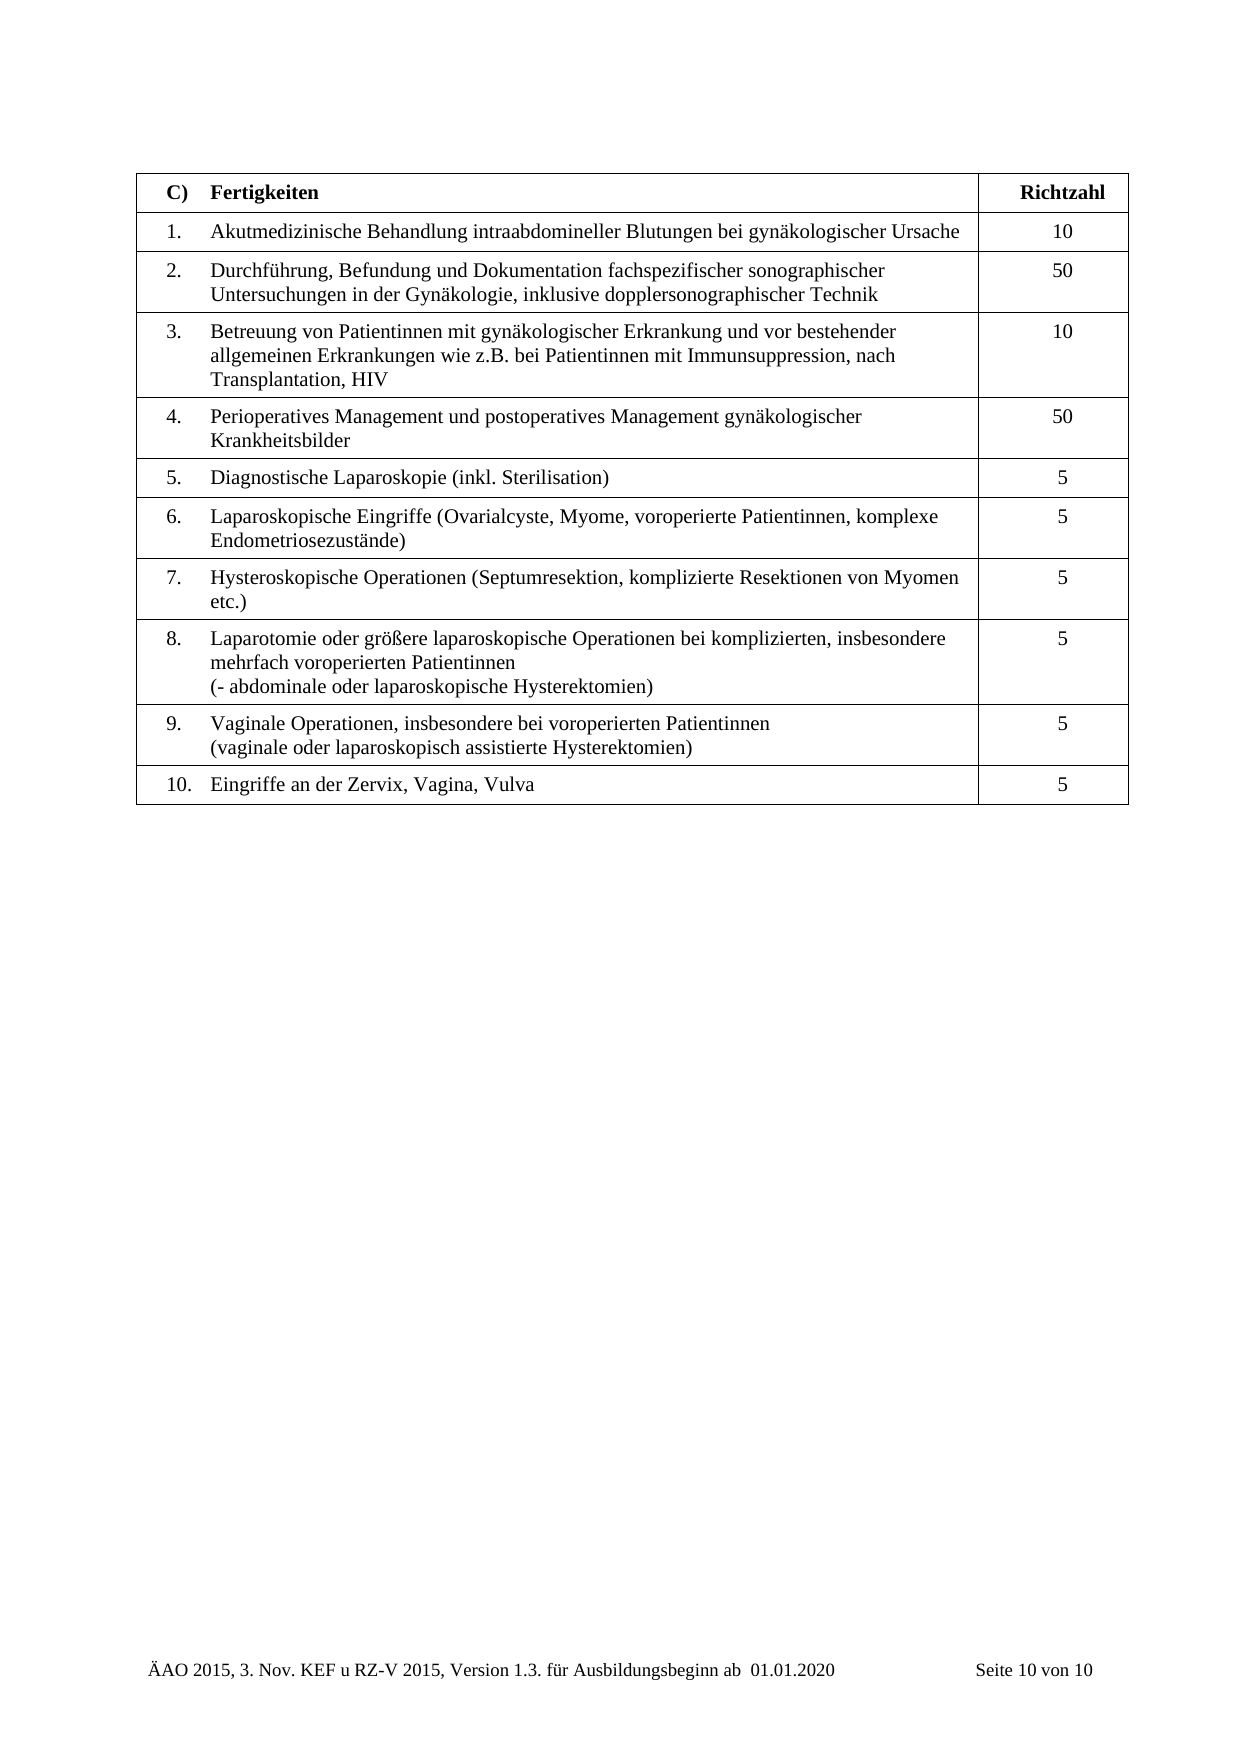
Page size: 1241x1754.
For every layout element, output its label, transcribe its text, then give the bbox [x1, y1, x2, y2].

table_header C) Fertigkeiten [137, 174, 978, 212]
table_cell 5 [979, 459, 1128, 497]
table_cell 5 [979, 620, 1128, 704]
table_cell 50 [979, 252, 1128, 312]
table_cell Laparoskopische Eingriffe (Ovarialcyste, Myome, voroperierte Patientinnen, komplexe Endometriosezustände) [137, 498, 978, 558]
table_cell Laparotomie oder größere laparoskopische Operationen bei komplizierten, insbesondere mehrfach voroperierten Patientinnen (- abdominale oder laparoskopische Hysterektomien) [137, 620, 978, 704]
table_cell Diagnostische Laparoskopie (inkl. Sterilisation) [137, 459, 978, 497]
table_cell Hysteroskopische Operationen (Septumresektion, komplizierte Resektionen von Myomen etc.) [137, 559, 978, 619]
table_cell 5 [979, 705, 1128, 765]
table_cell 10 [979, 213, 1128, 251]
table_cell 5 [979, 498, 1128, 558]
table_cell 5 [979, 559, 1128, 619]
table_cell 10 [979, 313, 1128, 397]
table_header Richtzahl [979, 174, 1128, 212]
table_cell 50 [979, 398, 1128, 458]
table_cell Durchführung, Befundung und Dokumentation fachspezifischer sonographischer Untersuchungen in der Gynäkologie, inklusive dopplersonographischer Technik [137, 252, 978, 312]
table_cell Vaginale Operationen, insbesondere bei voroperierten Patientinnen (vaginale oder laparoskopisch assistierte Hysterektomien) [137, 705, 978, 765]
table_cell Perioperatives Management und postoperatives Management gynäkologischer Krankheitsbilder [137, 398, 978, 458]
table_cell Akutmedizinische Behandlung intraabdomineller Blutungen bei gynäkologischer Ursache [137, 213, 978, 251]
table_cell 5 [979, 766, 1128, 804]
table_cell Betreuung von Patientinnen mit gynäkologischer Erkrankung und vor bestehender allgemeinen Erkrankungen wie z.B. bei Patientinnen mit Immunsuppression, nach Transplantation, HIV [137, 313, 978, 397]
table_cell Eingriffe an der Zervix, Vagina, Vulva [137, 766, 978, 804]
